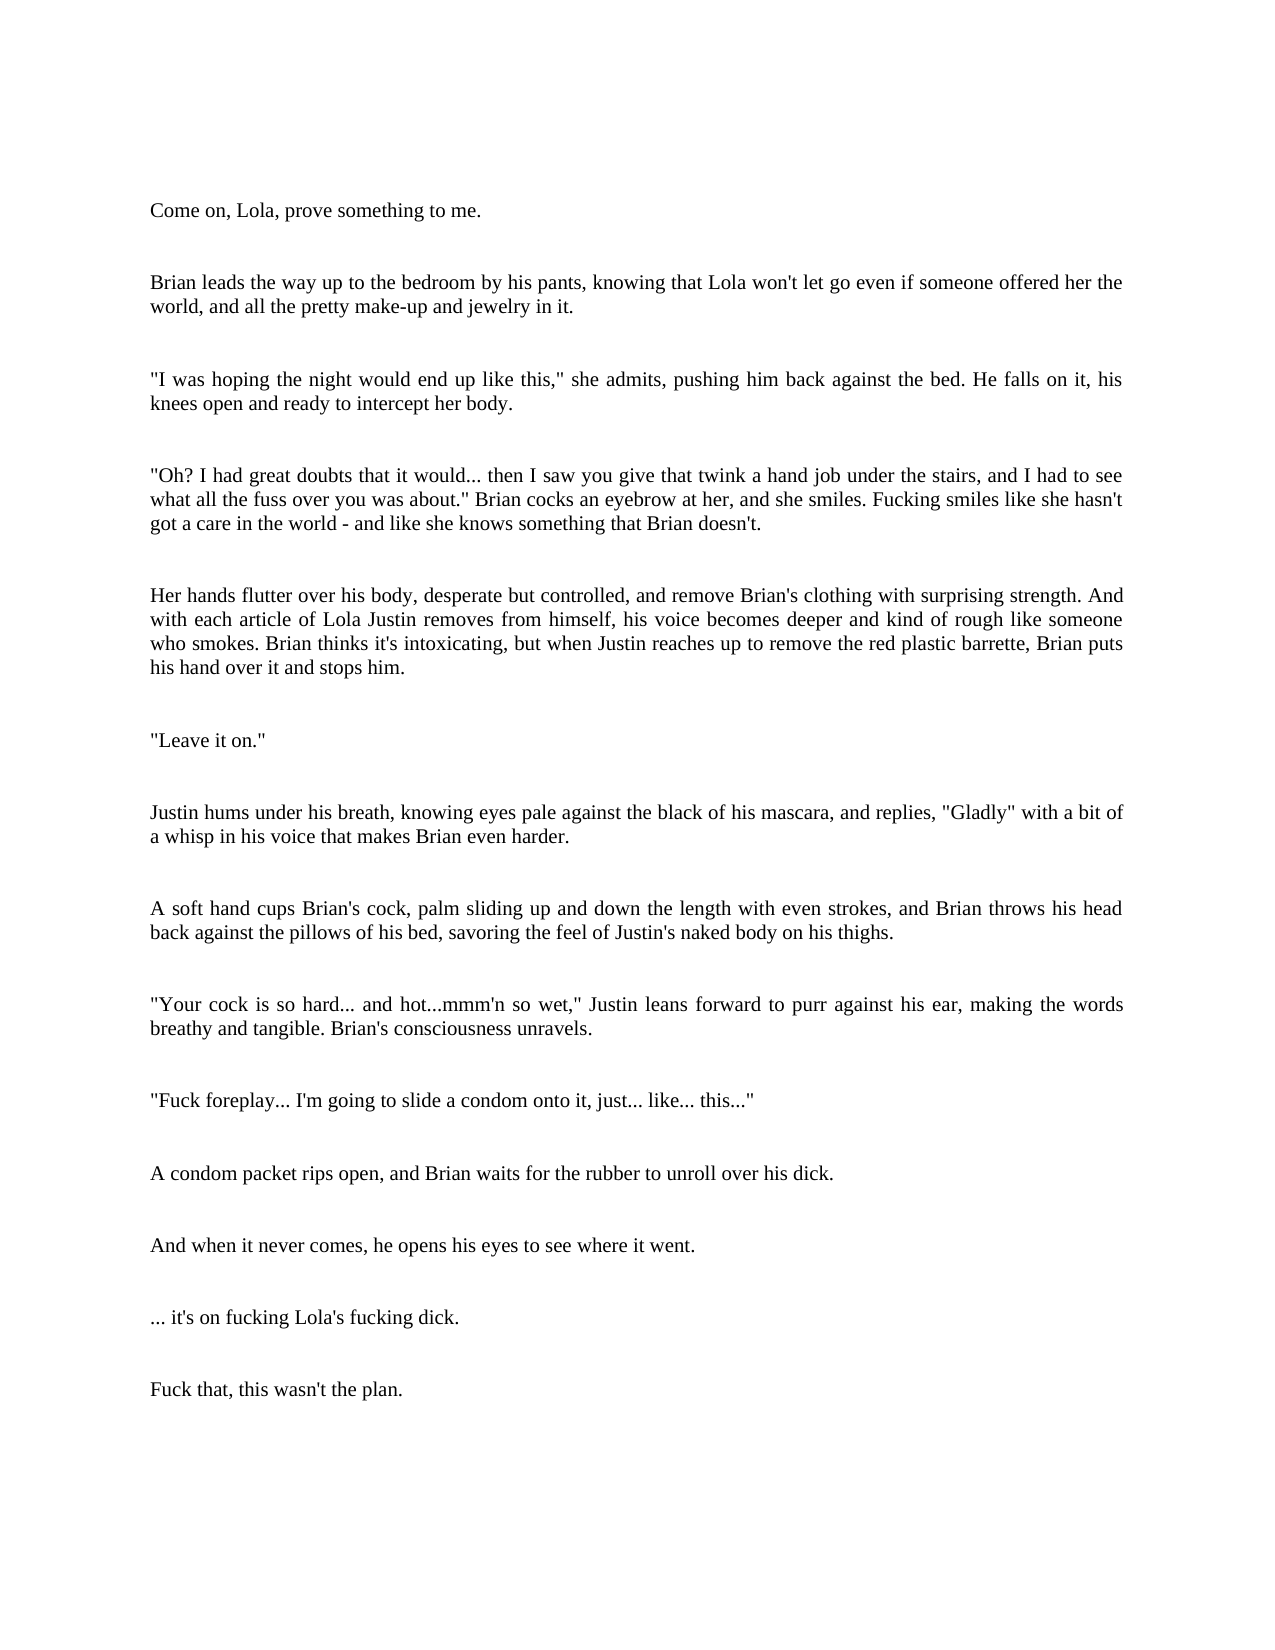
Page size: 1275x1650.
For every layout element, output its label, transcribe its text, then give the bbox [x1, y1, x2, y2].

text Fuck that, this wasn't the plan. [150, 1377, 1125, 1401]
text "Leave it on." [150, 727, 1125, 752]
text Justin hums under his breath, knowing eyes pale against the black of his mascara, and replies, "Gladly" with a bit of a whisp in his voice that makes Brian even harder. [150, 800, 1125, 848]
text A condom packet rips open, and Brian waits for the rubber to unroll over his dick. [150, 1161, 1125, 1185]
text A soft hand cups Brian's cock, palm sliding up and down the length with even strokes, and Brian throws his head back against the pillows of his bed, savoring the feel of Justin's naked body on his thighs. [150, 896, 1125, 944]
text "Fuck foreplay... I'm going to slide a condom onto it, just... like... this..." [150, 1088, 1125, 1112]
text Brian leads the way up to the bedroom by his pants, knowing that Lola won't let go even if someone offered her the world, and all the pretty make-up and jewelry in it. [150, 270, 1125, 318]
text "Oh? I had great doubts that it would... then I saw you give that twink a hand job under the stairs, and I had to see what all the fuss over you was about." Brian cocks an eyebrow at her, and she smiles. Fucking smiles like she hasn't got a care in the world - and like she knows something that Brian doesn't. [150, 463, 1125, 535]
text "Your cock is so hard... and hot...mmm'n so wet," Justin leans forward to purr against his ear, making the words breathy and tangible. Brian's consciousness unravels. [150, 992, 1125, 1040]
text Her hands flutter over his body, desperate but controlled, and remove Brian's clothing with surprising strength. And with each article of Lola Justin removes from himself, his voice becomes deeper and kind of rough like someone who smokes. Brian thinks it's intoxicating, but when Justin reaches up to remove the red plastic barrette, Brian puts his hand over it and stops him. [150, 583, 1125, 679]
text And when it never comes, he opens his eyes to see where it went. [150, 1233, 1125, 1257]
text ... it's on fucking Lola's fucking dick. [150, 1305, 1125, 1329]
text "I was hoping the night would end up like this," she admits, pushing him back against the bed. He falls on it, his knees open and ready to intercept her body. [150, 367, 1125, 415]
text Come on, Lola, prove something to me. [150, 198, 1125, 222]
